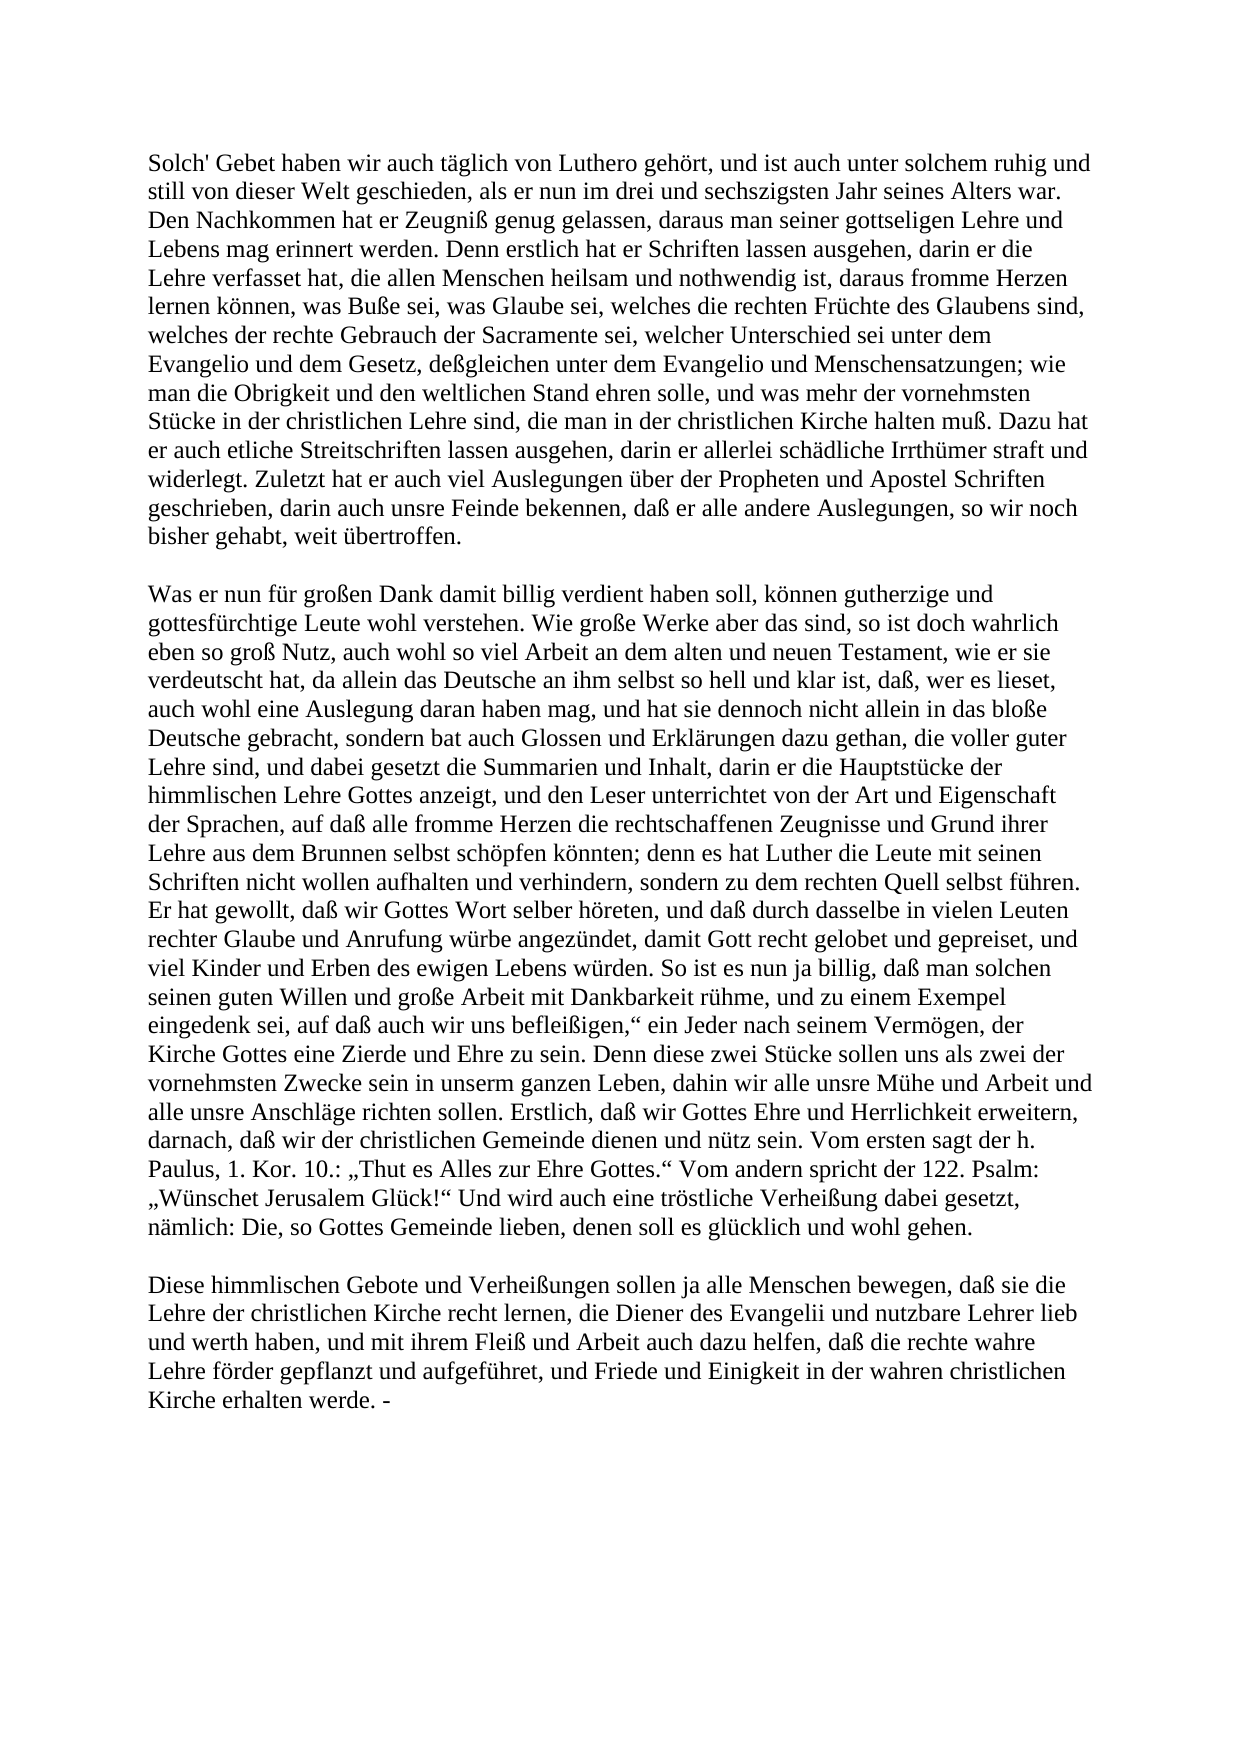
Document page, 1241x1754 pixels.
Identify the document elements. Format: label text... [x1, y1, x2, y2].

text Solch' Gebet haben wir auch täglich von Luthero gehört, und ist auch unter solchem ruhig und still von dieser Welt geschieden, als er nun im drei und sechszigsten Jahr seines Alters war. Den Nachkommen hat er Zeugniß genug gelassen, daraus man seiner gottseligen Lehre und Lebens mag erinnert werden. Denn erstlich hat er Schriften lassen ausgehen, darin er die Lehre verfasset hat, die allen Menschen heilsam und nothwendig ist, daraus fromme Herzen lernen können, was Buße sei, was Glaube sei, welches die rechten Früchte des Glaubens sind, welches der rechte Gebrauch der Sacramente sei, welcher Unterschied sei unter dem Evangelio und dem Gesetz, deßgleichen unter dem Evangelio und Menschensatzungen; wie man die Obrigkeit und den weltlichen Stand ehren solle, und was mehr der vornehmsten Stücke in der christlichen Lehre sind, die man in der christlichen Kirche halten muß. Dazu hat er auch etliche Streitschriften lassen ausgehen, darin er allerlei schädliche Irrthümer straft und widerlegt. Zuletzt hat er auch viel Auslegungen über der Propheten und Apostel Schriften geschrieben, darin auch unsre Feinde bekennen, daß er alle andere Auslegungen, so wir noch bisher gehabt, weit übertroffen. [148, 148, 1093, 550]
text Was er nun für großen Dank damit billig verdient haben soll, können gutherzige und gottesfürchtige Leute wohl verstehen. Wie große Werke aber das sind, so ist doch wahrlich eben so groß Nutz, auch wohl so viel Arbeit an dem alten und neuen Testament, wie er sie verdeutscht hat, da allein das Deutsche an ihm selbst so hell und klar ist, daß, wer es lieset, auch wohl eine Auslegung daran haben mag, und hat sie dennoch nicht allein in das bloße Deutsche gebracht, sondern bat auch Glossen und Erklärungen dazu gethan, die voller guter Lehre sind, und dabei gesetzt die Summarien und Inhalt, darin er die Hauptstücke der himmlischen Lehre Gottes anzeigt, und den Leser unterrichtet von der Art und Eigenschaft der Sprachen, auf daß alle fromme Herzen die rechtschaffenen Zeugnisse und Grund ihrer Lehre aus dem Brunnen selbst schöpfen könnten; denn es hat Luther die Leute mit seinen Schriften nicht wollen aufhalten und verhindern, sondern zu dem rechten Quell selbst führen. Er hat gewollt, daß wir Gottes Wort selber höreten, und daß durch dasselbe in vielen Leuten rechter Glaube und Anrufung würbe angezündet, damit Gott recht gelobet und gepreiset, und viel Kinder und Erben des ewigen Lebens würden. So ist es nun ja billig, daß man solchen seinen guten Willen und große Arbeit mit Dankbarkeit rühme, und zu einem Exempel eingedenk sei, auf daß auch wir uns befleißigen,“ ein Jeder nach seinem Vermögen, der Kirche Gottes eine Zierde und Ehre zu sein. Denn diese zwei Stücke sollen uns als zwei der vornehmsten Zwecke sein in unserm ganzen Leben, dahin wir alle unsre Mühe und Arbeit und alle unsre Anschläge richten sollen. Erstlich, daß wir Gottes Ehre und Herrlichkeit erweitern, darnach, daß wir der christlichen Gemeinde dienen und nütz sein. Vom ersten sagt der h. Paulus, 1. Kor. 10.: „Thut es Alles zur Ehre Gottes.“ Vom andern spricht der 122. Psalm: „Wünschet Jerusalem Glück!“ Und wird auch eine tröstliche Verheißung dabei gesetzt, nämlich: Die, so Gottes Gemeinde lieben, denen soll es glücklich und wohl gehen. [148, 579, 1093, 1241]
text Diese himmlischen Gebote und Verheißungen sollen ja alle Menschen bewegen, daß sie die Lehre der christlichen Kirche recht lernen, die Diener des Evangelii und nutzbare Lehrer lieb und werth haben, und mit ihrem Fleiß und Arbeit auch dazu helfen, daß die rechte wahre Lehre förder gepflanzt und aufgeführet, und Friede und Einigkeit in der wahren christlichen Kirche erhalten werde. - [148, 1270, 1093, 1413]
